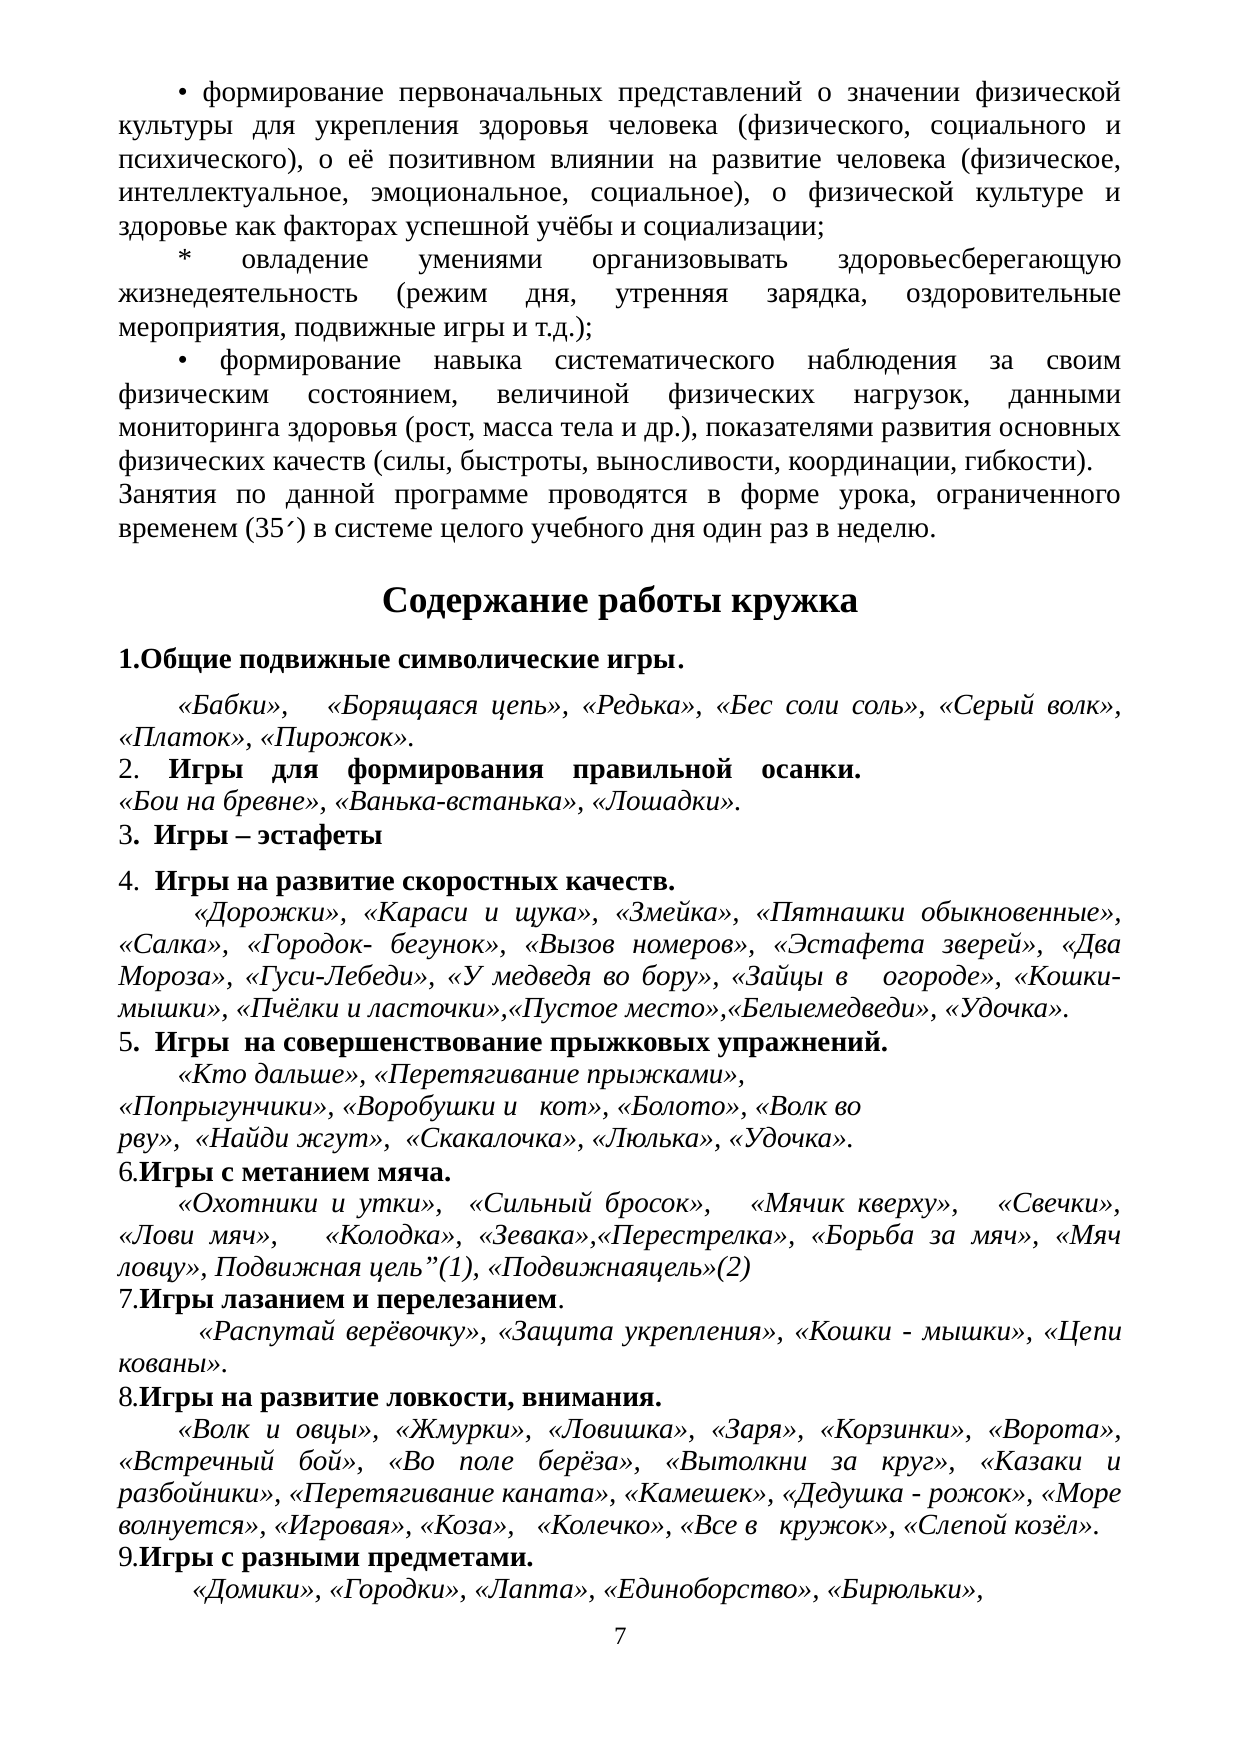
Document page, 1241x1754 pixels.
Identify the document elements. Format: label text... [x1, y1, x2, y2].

text 9.Игры с разными предметами. [118, 1541, 1122, 1573]
text «Дорожки», «Караси и щука», «Змейка», «Пятнашки обыкновенные», «Салка», «Городок- бегунок», «Вызов номеров», «Эстафета зверей», «Два Мороза», «Гуси-Лебеди», «У медведя во бору», «Зайцы в огороде», «Кошки-мышки», «Пчёлки и ласточки»,«Пустое место»,«Белыемедведи», «Удочка». [118, 896, 1122, 1024]
text 3. Игры – эстафеты [118, 817, 1122, 850]
text • формирование навыка систематического наблюдения за своим физическим состоянием, величиной физических нагрузок, данными мониторинга здоровья (рост, масса тела и др.), показателями развития основных физических качеств (силы, быстроты, выносливости, координации, гибкости). [118, 342, 1122, 476]
text «Волк и овцы», «Жмурки», «Ловишка», «Заря», «Корзинки», «Ворота», «Встречный бой», «Во поле берёза», «Вытолкни за круг», «Казаки и разбойники», «Перетягивание каната», «Камешек», «Дедушка - рожок», «Море волнуется», «Игровая», «Коза», «Колечко», «Все в кружок», «Слепой козёл». [118, 1413, 1122, 1541]
text 6.Игры с метанием мяча. [118, 1154, 1122, 1187]
text 4. Игры на развитие скоростных качеств. [118, 863, 1122, 896]
text Содержание работы кружка [118, 578, 1122, 621]
text «Бабки», «Борящаяся цепь», «Редька», «Бес соли соль», «Серый волк», «Платок», «Пирожок». [118, 689, 1122, 753]
text «Кто дальше», «Перетягивание прыжками», «Попрыгунчики», «Воробушки и кот», «Болото», «Волк во рву», «Найди жгут», «Скакалочка», «Люлька», «Удочка». [118, 1058, 914, 1154]
text 1.Общие подвижные символические игры. [118, 633, 1122, 676]
text 8.Игры на развитие ловкости, внимания. [118, 1379, 1122, 1413]
text 2. Игры для формирования правильной осанки. «Бои на бревне», «Ванька-встанька», «Лошадки». [118, 753, 862, 817]
text «Охотники и утки», «Сильный бросок», «Мячик кверху», «Свечки», «Лови мяч», «Колодка», «Зевака»,«Перестрелка», «Борьба за мяч», «Мяч ловцу», Подвижная цель”(1), «Подвижнаяцель»(2) [118, 1187, 1122, 1283]
text «Распутай верёвочку», «Защита укрепления», «Кошки - мышки», «Цепи кованы». [118, 1315, 1122, 1379]
text * овладение умениями организовывать здоровьесберегающую жизнедеятельность (режим дня, утренняя зарядка, оздоровительные мероприятия, подвижные игры и т.д.); [118, 242, 1122, 342]
text 7.Игры лазанием и перелезанием. [118, 1283, 1122, 1315]
text «Домики», «Городки», «Лапта», «Единоборство», «Бирюльки», [118, 1573, 1122, 1604]
text • формирование первоначальных представлений о значении физической культуры для укрепления здоровья человека (физического, социального и психического), о её позитивном влиянии на развитие человека (физическое, интеллектуальное, эмоциональное, социальное), о физической культуре и здоровье как факторах успешной учёбы и социализации; [118, 74, 1122, 242]
text 5. Игры на совершенствование прыжковых упражнений. [118, 1024, 1122, 1058]
text Занятия по данной программе проводятся в форме урока, ограниченного временем (35׳) в системе целого учебного дня один раз в неделю. [118, 476, 1122, 544]
